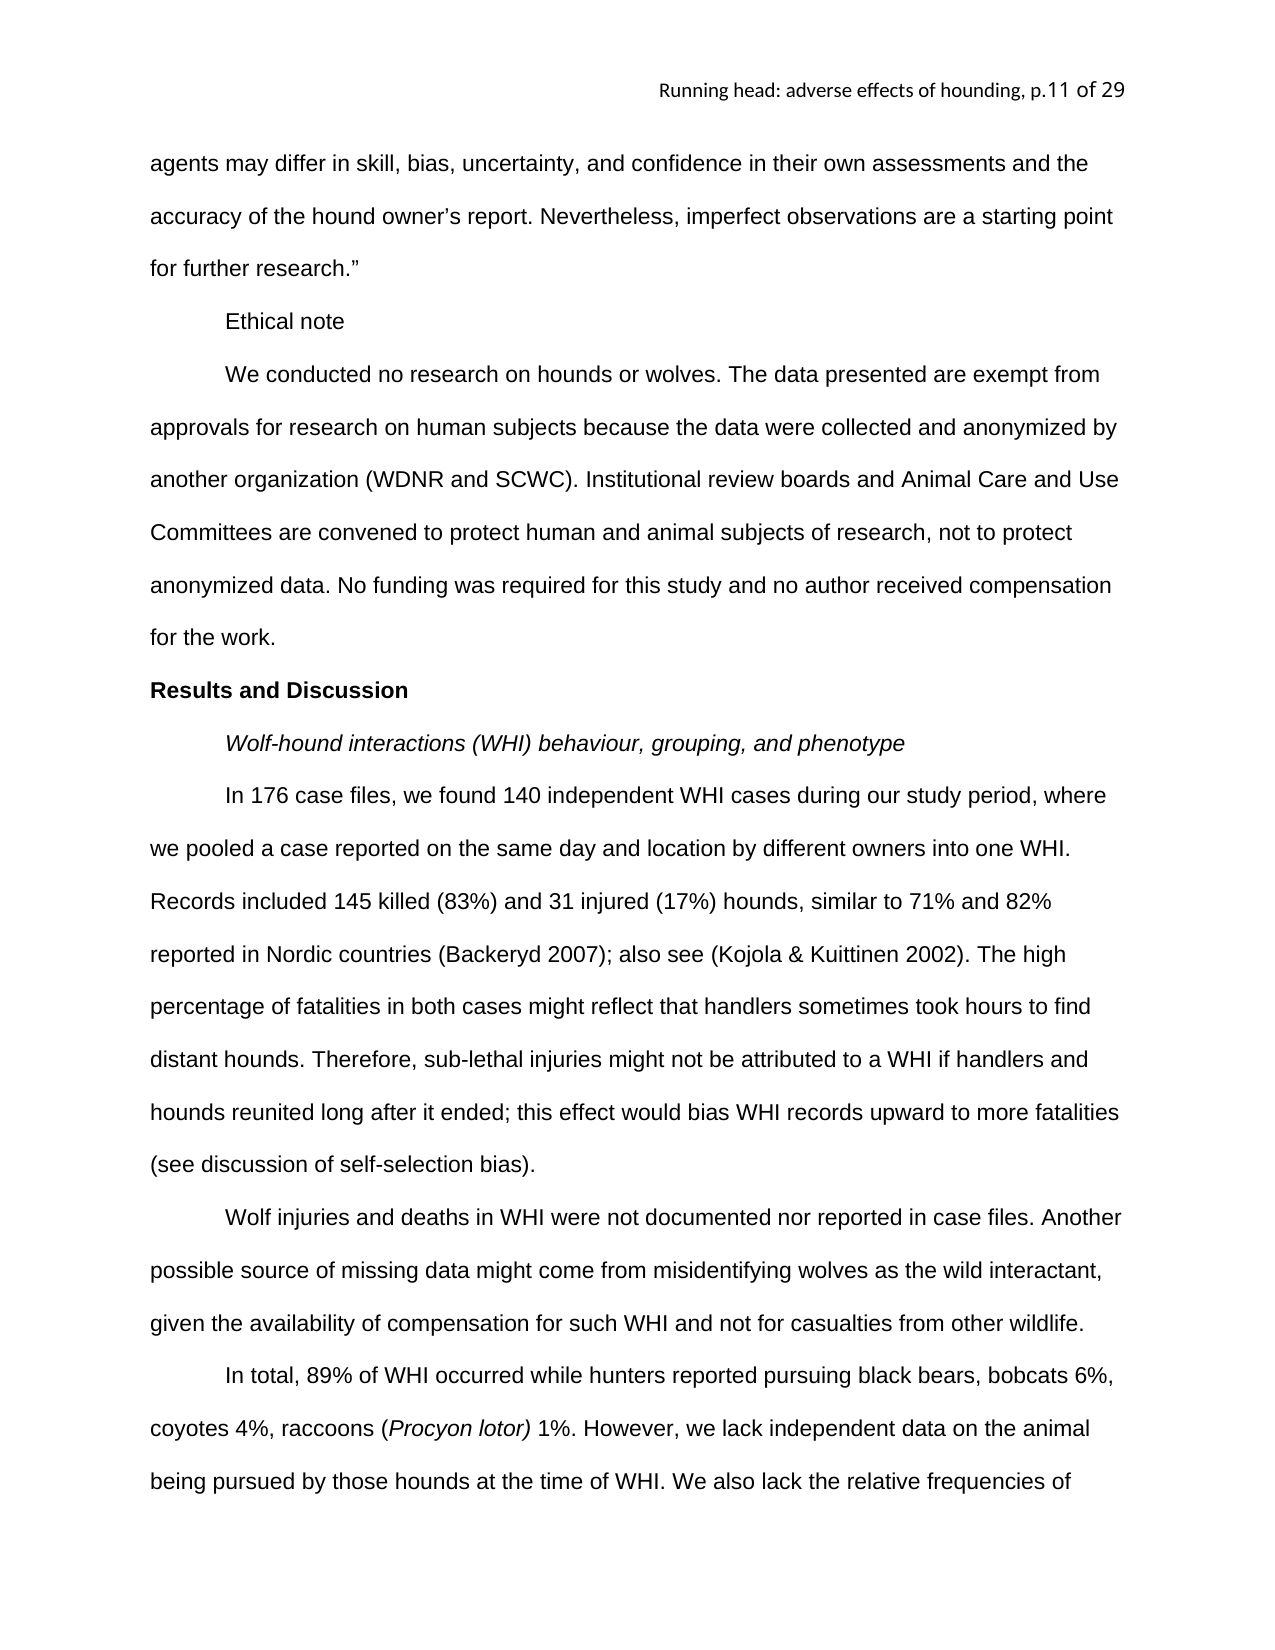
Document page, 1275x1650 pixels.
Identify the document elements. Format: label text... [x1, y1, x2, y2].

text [150, 1362, 1125, 1494]
text In 176 case files, we found 140 independent WHI cases during our study period, where we pooled a case reported on the same day and location by different owners into one WHI. Records included 145 killed (83%) and 31 injured (17%) hounds, similar to 71% and 82% reported in Nordic countries (Backeryd 2007); also see (Kojola & Kuittinen 2002). The high percentage of fatalities in both cases might reflect that handlers sometimes took hours to find distant hounds. Therefore, sub-lethal injuries might not be attributed to a WHI if handlers and hounds reunited long after it ended; this effect would bias WHI records upward to more fatalities (see discussion of self-selection bias). [150, 782, 1125, 1178]
text Results and Discussion [150, 677, 1125, 703]
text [150, 150, 1125, 282]
text Wolf injuries and deaths in WHI were not documented nor reported in case files. Another possible source of missing data might come from misidentifying wolves as the wild interactant, given the availability of compensation for such WHI and not for casualties from other wildlife. [150, 1204, 1125, 1336]
text We conducted no research on hounds or wolves. The data presented are exempt from approvals for research on human subjects because the data were collected and anonymized by another organization (WDNR and SCWC). Institutional review boards and Animal Care and Use Committees are convened to protect human and animal subjects of research, not to protect anonymized data. No funding was required for this study and no author received compensation for the work. [150, 361, 1125, 651]
text Wolf-hound interactions (WHI) behaviour, grouping, and phenotype [150, 730, 1125, 756]
text Ethical note [150, 308, 1125, 334]
